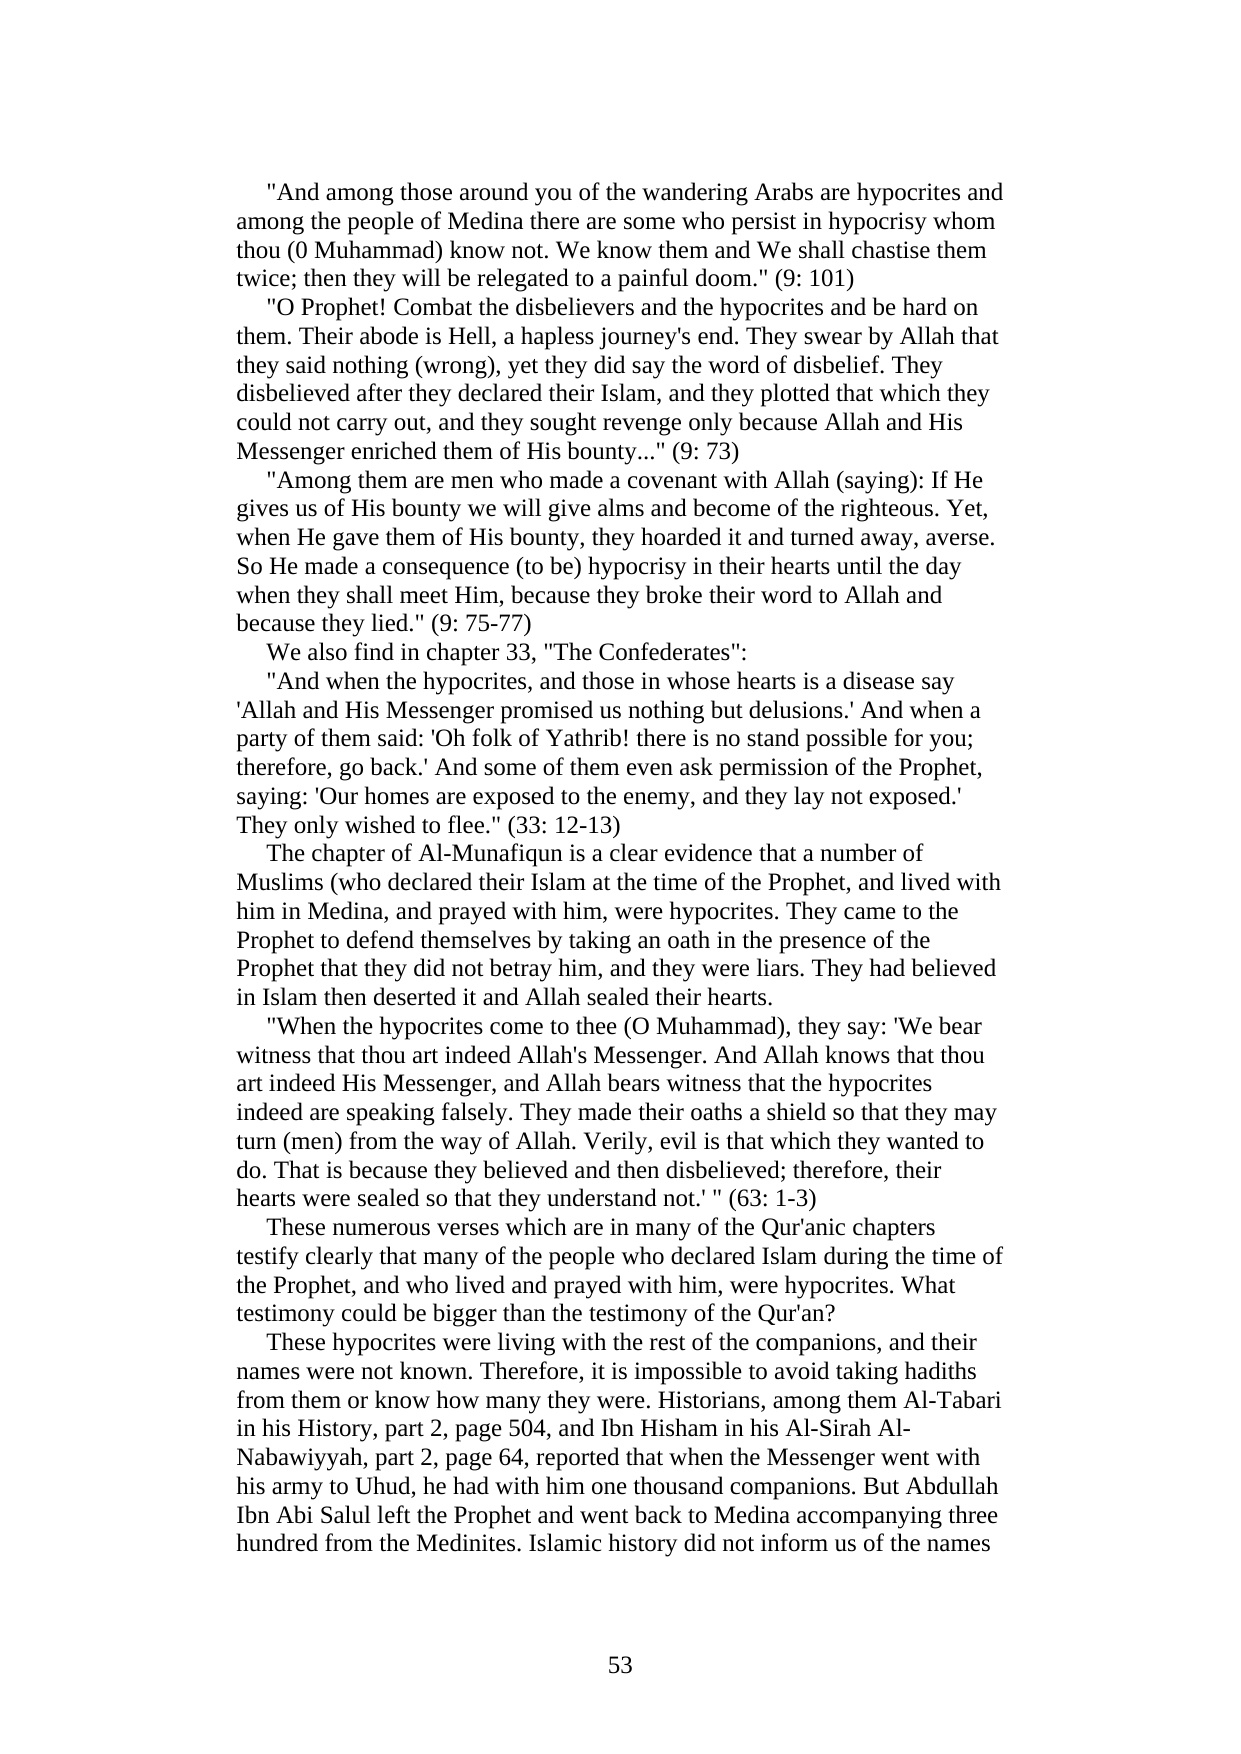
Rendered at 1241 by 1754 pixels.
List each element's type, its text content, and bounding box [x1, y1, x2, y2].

text The chapter of Al-Munafiqun is a clear evidence that a number of Muslims (who declared their Islam at the time of the Prophet, and lived with him in Medina, and prayed with him, were hypocrites. They came to the Prophet to defend themselves by taking an oath in the presence of the Prophet that they did not betray him, and they were liars. They had believed in Islam then deserted it and Allah sealed their hearts. [236, 838, 1004, 1011]
text "And among those around you of the wandering Arabs are hypocrites and among the people of Medina there are some who persist in hypocrisy whom thou (0 Muhammad) know not. We know them and We shall chastise them twice; then they will be relegated to a painful doom." (9: 101) [236, 177, 1004, 292]
text "When the hypocrites come to thee (O Muhammad), they say: 'We bear witness that thou art indeed Allah's Messenger. And Allah knows that thou art indeed His Messenger, and Allah bears witness that the hypocrites indeed are speaking falsely. They made their oaths a shield so that they may turn (men) from the way of Allah. Verily, evil is that which they wanted to do. That is because they believed and then disbelieved; therefore, their hearts were sealed so that they understand not.' " (63: 1-3) [236, 1011, 1004, 1212]
text "And when the hypocrites, and those in whose hearts is a disease say 'Allah and His Messenger promised us nothing but delusions.' And when a party of them said: 'Oh folk of Yathrib! there is no stand possible for you; therefore, go back.' And some of them even ask permission of the Prophet, saying: 'Our homes are exposed to the enemy, and they lay not exposed.' They only wished to flee." (33: 12-13) [236, 666, 1004, 838]
text "Among them are men who made a covenant with Allah (saying): If He gives us of His bounty we will give alms and become of the righteous. Yet, when He gave them of His bounty, they hoarded it and turned away, averse. So He made a consequence (to be) hypocrisy in their hearts until the day when they shall meet Him, because they broke their word to Allah and because they lied." (9: 75-77) [236, 465, 1004, 637]
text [236, 1327, 1004, 1557]
text These numerous verses which are in many of the Qur'anic chapters testify clearly that many of the people who declared Islam during the time of the Prophet, and who lived and prayed with him, were hypocrites. What testimony could be bigger than the testimony of the Qur'an? [236, 1212, 1004, 1327]
text We also find in chapter 33, "The Confederates": [236, 637, 1004, 666]
text "O Prophet! Combat the disbelievers and the hypocrites and be hard on them. Their abode is Hell, a hapless journey's end. They swear by Allah that they said nothing (wrong), yet they did say the word of disbelief. They disbelieved after they declared their Islam, and they plotted that which they could not carry out, and they sought revenge only because Allah and His Messenger enriched them of His bounty..." (9: 73) [236, 292, 1004, 465]
